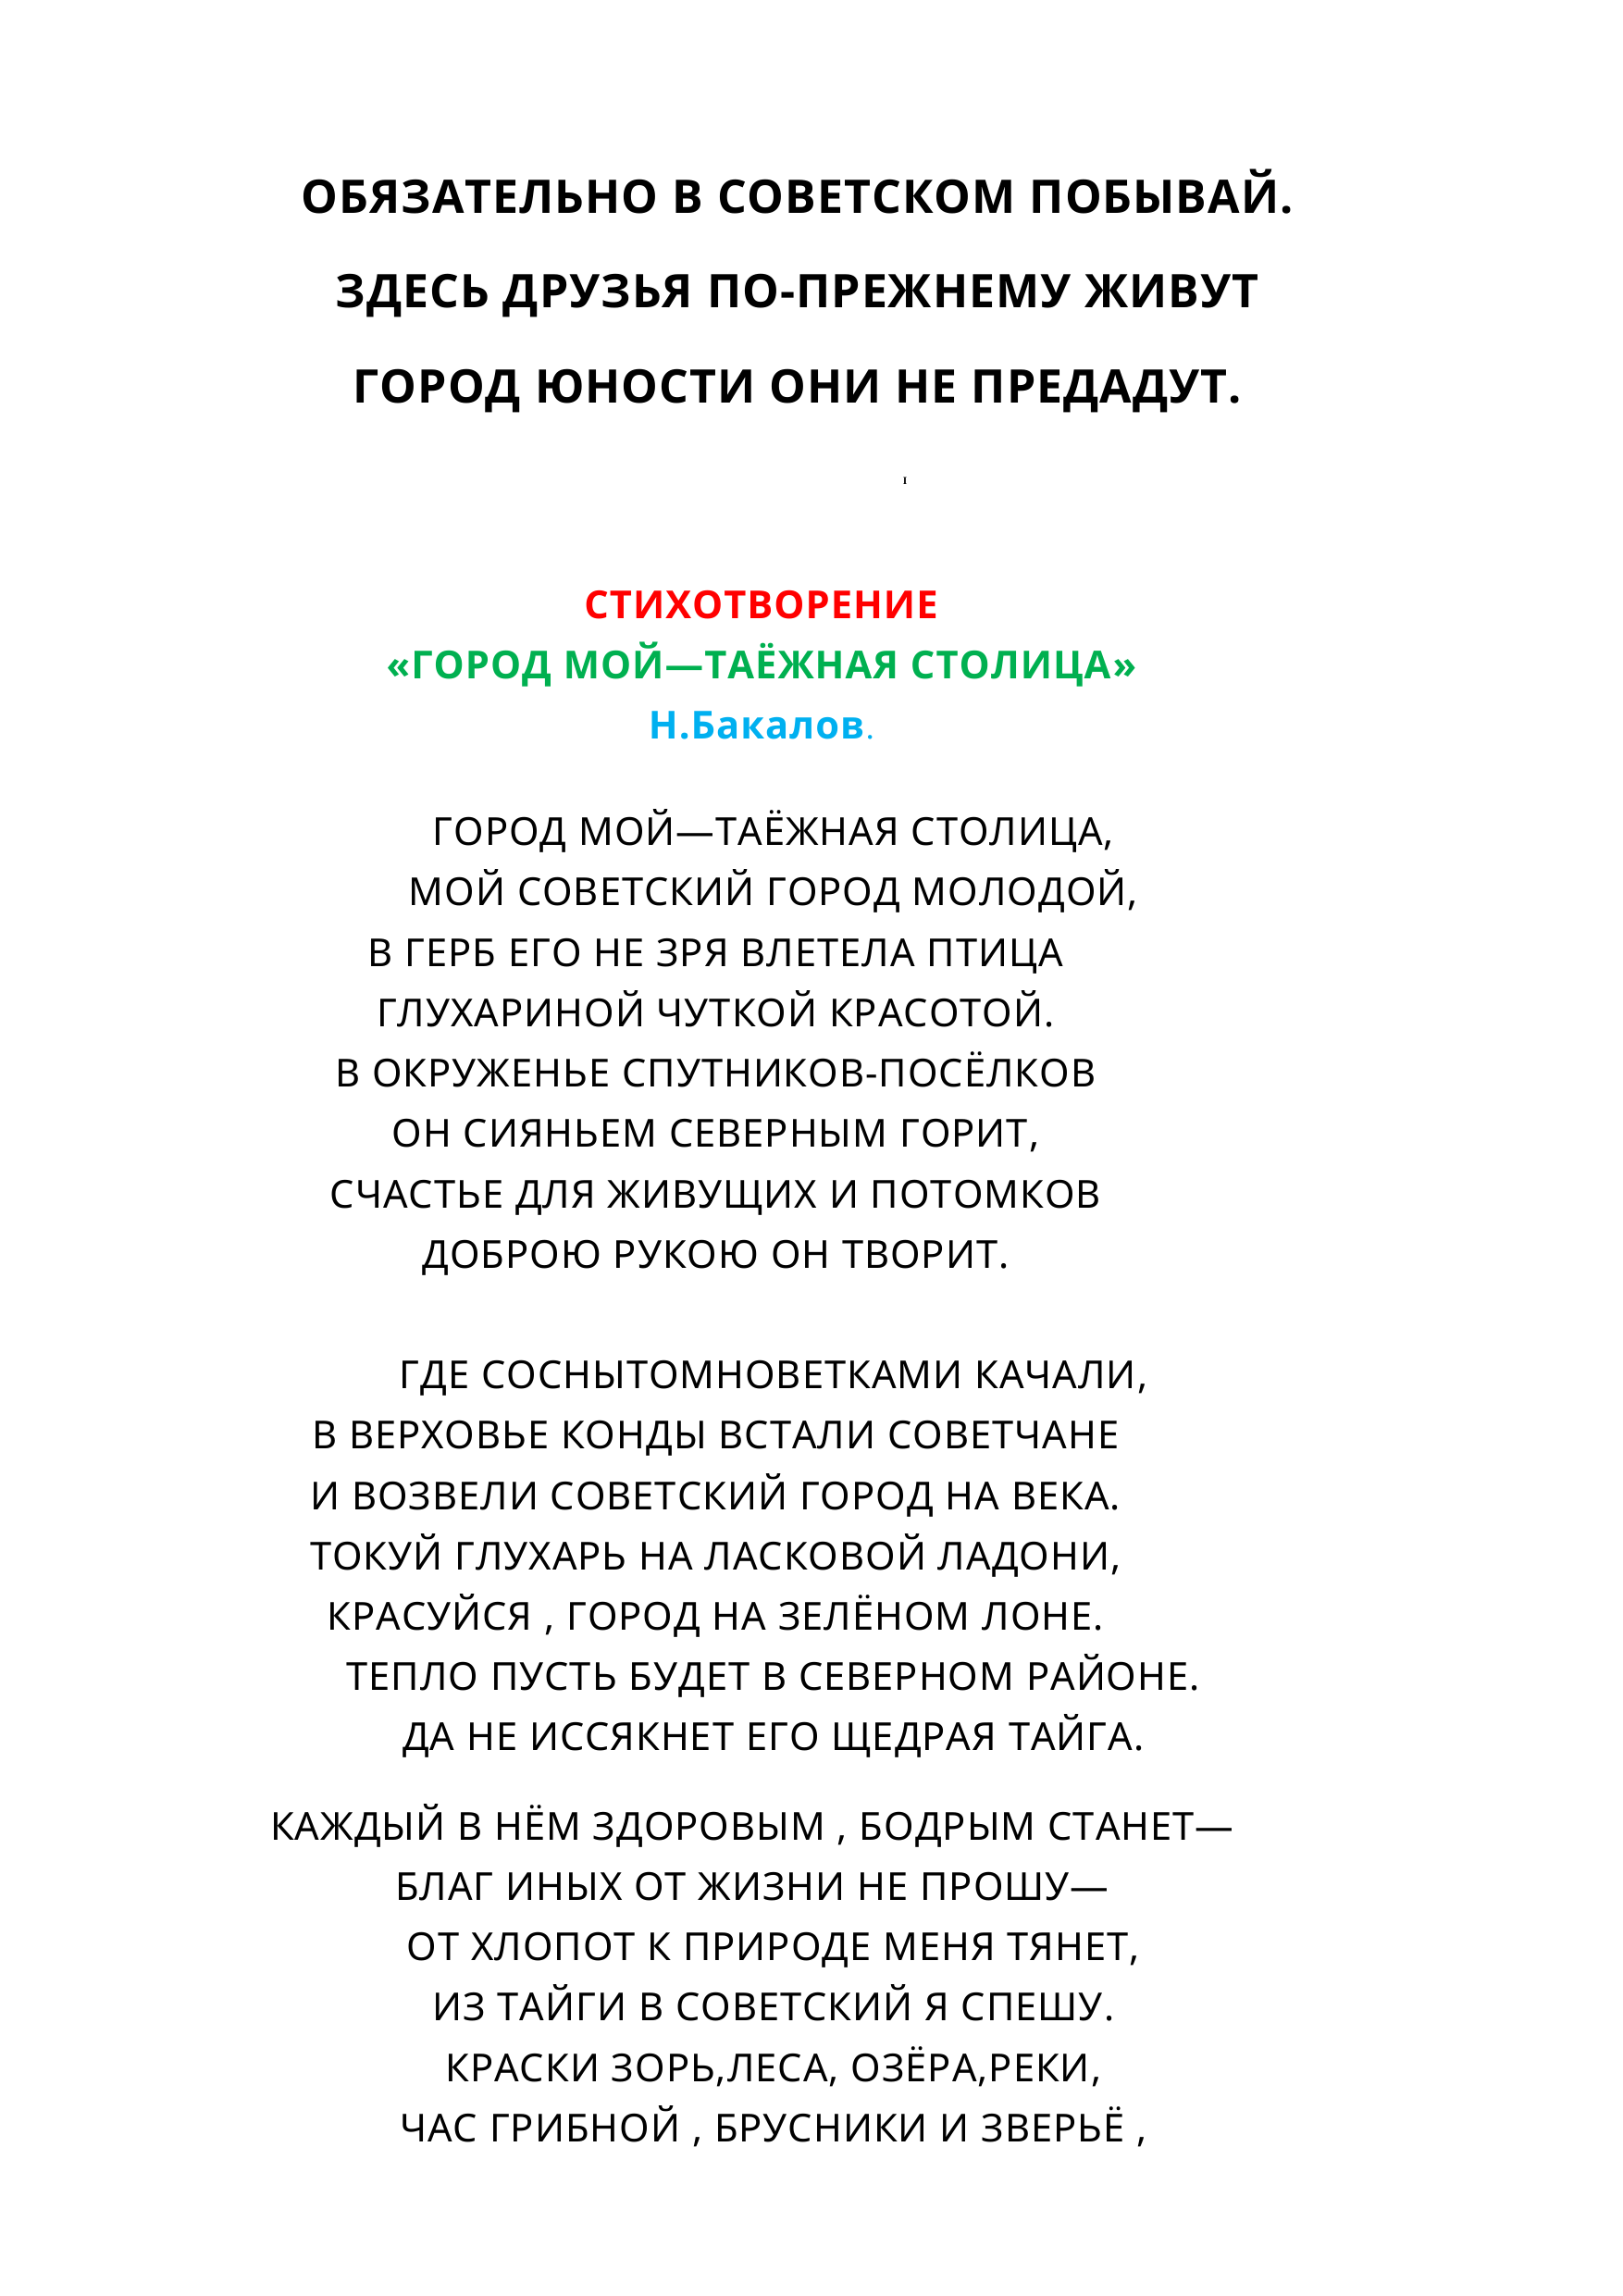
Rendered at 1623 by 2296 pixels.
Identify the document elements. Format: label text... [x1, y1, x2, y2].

text ИЗ ТАЙГИ В СОВЕТСКИЙ Я СПЕШУ. [6, 1980, 1541, 2032]
text СЧАСТЬЕ ДЛЯ ЖИВУЩИХ И ПОТОМКОВ [6, 1166, 1425, 1219]
text ЗДЕСЬ ДРУЗЬЯ ПО-ПРЕЖНЕМУ ЖИВУТ [90, 258, 1506, 321]
text ОН СИЯНЬЕМ СЕВЕРНЫМ ГОРИТ, [6, 1106, 1425, 1159]
text ГОРОД ЮНОСТИ ОНИ НЕ ПРЕДАДУТ. [90, 354, 1506, 416]
text ЧАС ГРИБНОЙ , БРУСНИКИ И ЗВЕРЬЁ , [6, 2101, 1541, 2153]
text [90, 164, 1506, 227]
text «ГОРОД МОЙ—ТАЁЖНАЯ СТОЛИЦА» [3, 638, 1519, 690]
text МОЙ СОВЕТСКИЙ ГОРОД МОЛОДОЙ, [6, 864, 1541, 917]
text КРАСУЙСЯ , ГОРОД НА ЗЕЛЁНОМ ЛОНЕ. [6, 1589, 1425, 1641]
text ДА НЕ ИССЯКНЕТ ЕГО ЩЕДРАЯ ТАЙГА. [6, 1709, 1541, 1762]
text КРАСКИ ЗОРЬ,ЛЕСА, ОЗЁРА,РЕКИ, [6, 2040, 1541, 2092]
text ДОБРОЮ РУКОЮ ОН ТВОРИТ. [6, 1227, 1425, 1279]
text ГЛУХАРИНОЙ ЧУТКОЙ КРАСОТОЙ. [6, 986, 1425, 1037]
text В ГЕРБ ЕГО НЕ ЗРЯ ВЛЕТЕЛА ПТИЦА [6, 925, 1425, 977]
text СТИХОТВОРЕНИЕ [3, 577, 1519, 630]
text ГОРОД МОЙ—ТАЁЖНАЯ СТОЛИЦА, [6, 804, 1541, 857]
text ТЕПЛО ПУСТЬ БУДЕТ В СЕВЕРНОМ РАЙОНЕ. [6, 1649, 1541, 1702]
text ТОКУЙ ГЛУХАРЬ НА ЛАСКОВОЙ ЛАДОНИ, [6, 1529, 1425, 1581]
text И ВОЗВЕЛИ СОВЕТСКИЙ ГОРОД НА ВЕКА. [6, 1468, 1425, 1520]
text H.Бакалов. [3, 698, 1519, 751]
text В ВЕРХОВЬЕ КОНДЫ ВСТАЛИ СОВЕТЧАНЕ [6, 1408, 1425, 1460]
text ГДЕ СОСНЫТОМНОВЕТКАМИ КАЧАЛИ, [6, 1347, 1541, 1400]
text ОТ ХЛОПОТ К ПРИРОДЕ МЕНЯ ТЯНЕТ, [6, 1919, 1541, 1972]
text БЛАГ ИНЫХ ОТ ЖИЗНИ НЕ ПРОШУ— [6, 1859, 1498, 1912]
text В ОКРУЖЕНЬЕ СПУТНИКОВ-ПОСЁЛКОВ [6, 1046, 1425, 1098]
text КАЖДЫЙ В НЁМ ЗДОРОВЫМ , БОДРЫМ СТАНЕТ— [6, 1799, 1498, 1851]
